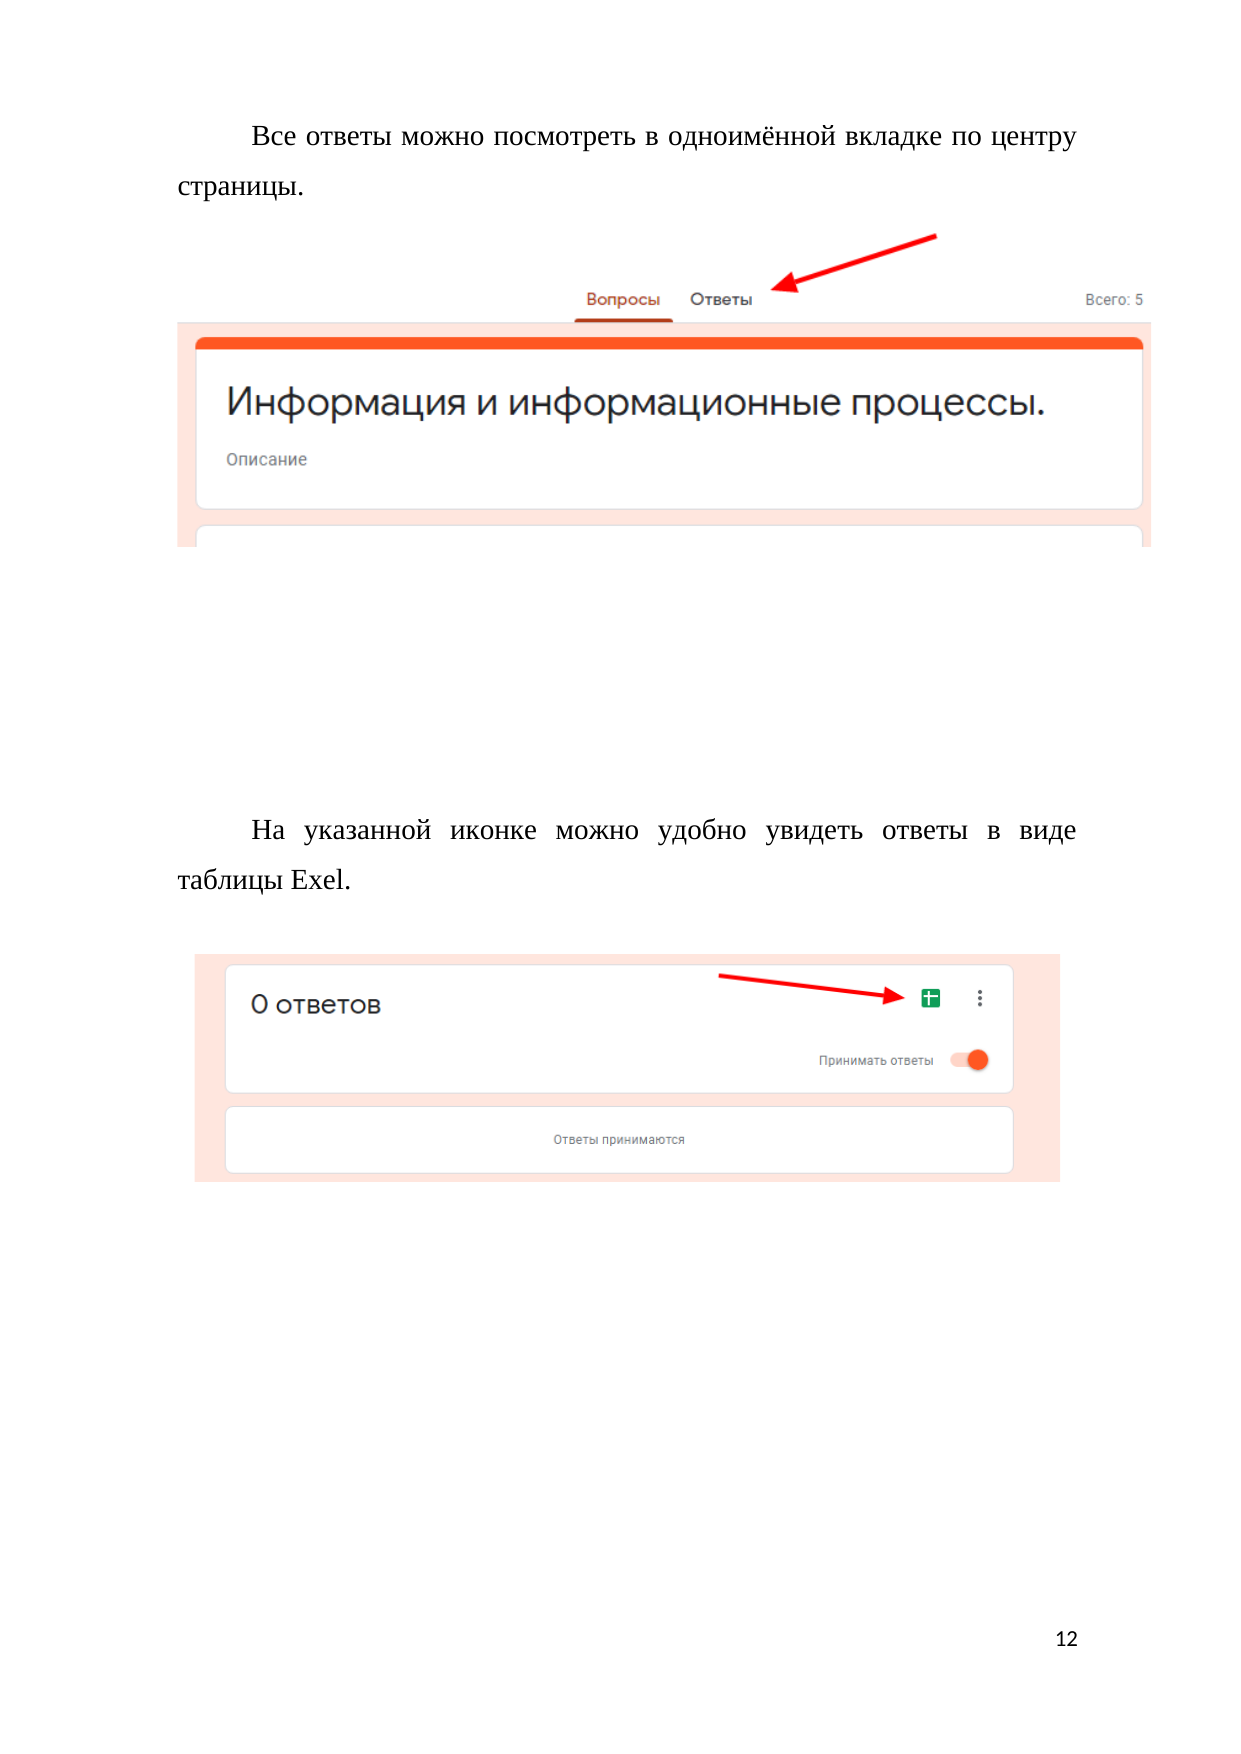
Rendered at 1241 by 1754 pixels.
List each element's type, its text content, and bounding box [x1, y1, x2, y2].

text На указанной иконке можно удобно увидеть ответы в виде таблицы Exel. [177, 812, 1078, 896]
picture [177, 216, 1152, 547]
picture [194, 954, 1061, 1182]
text Все ответы можно посмотреть в одноимённой вкладке по центру страницы. [177, 118, 1078, 216]
